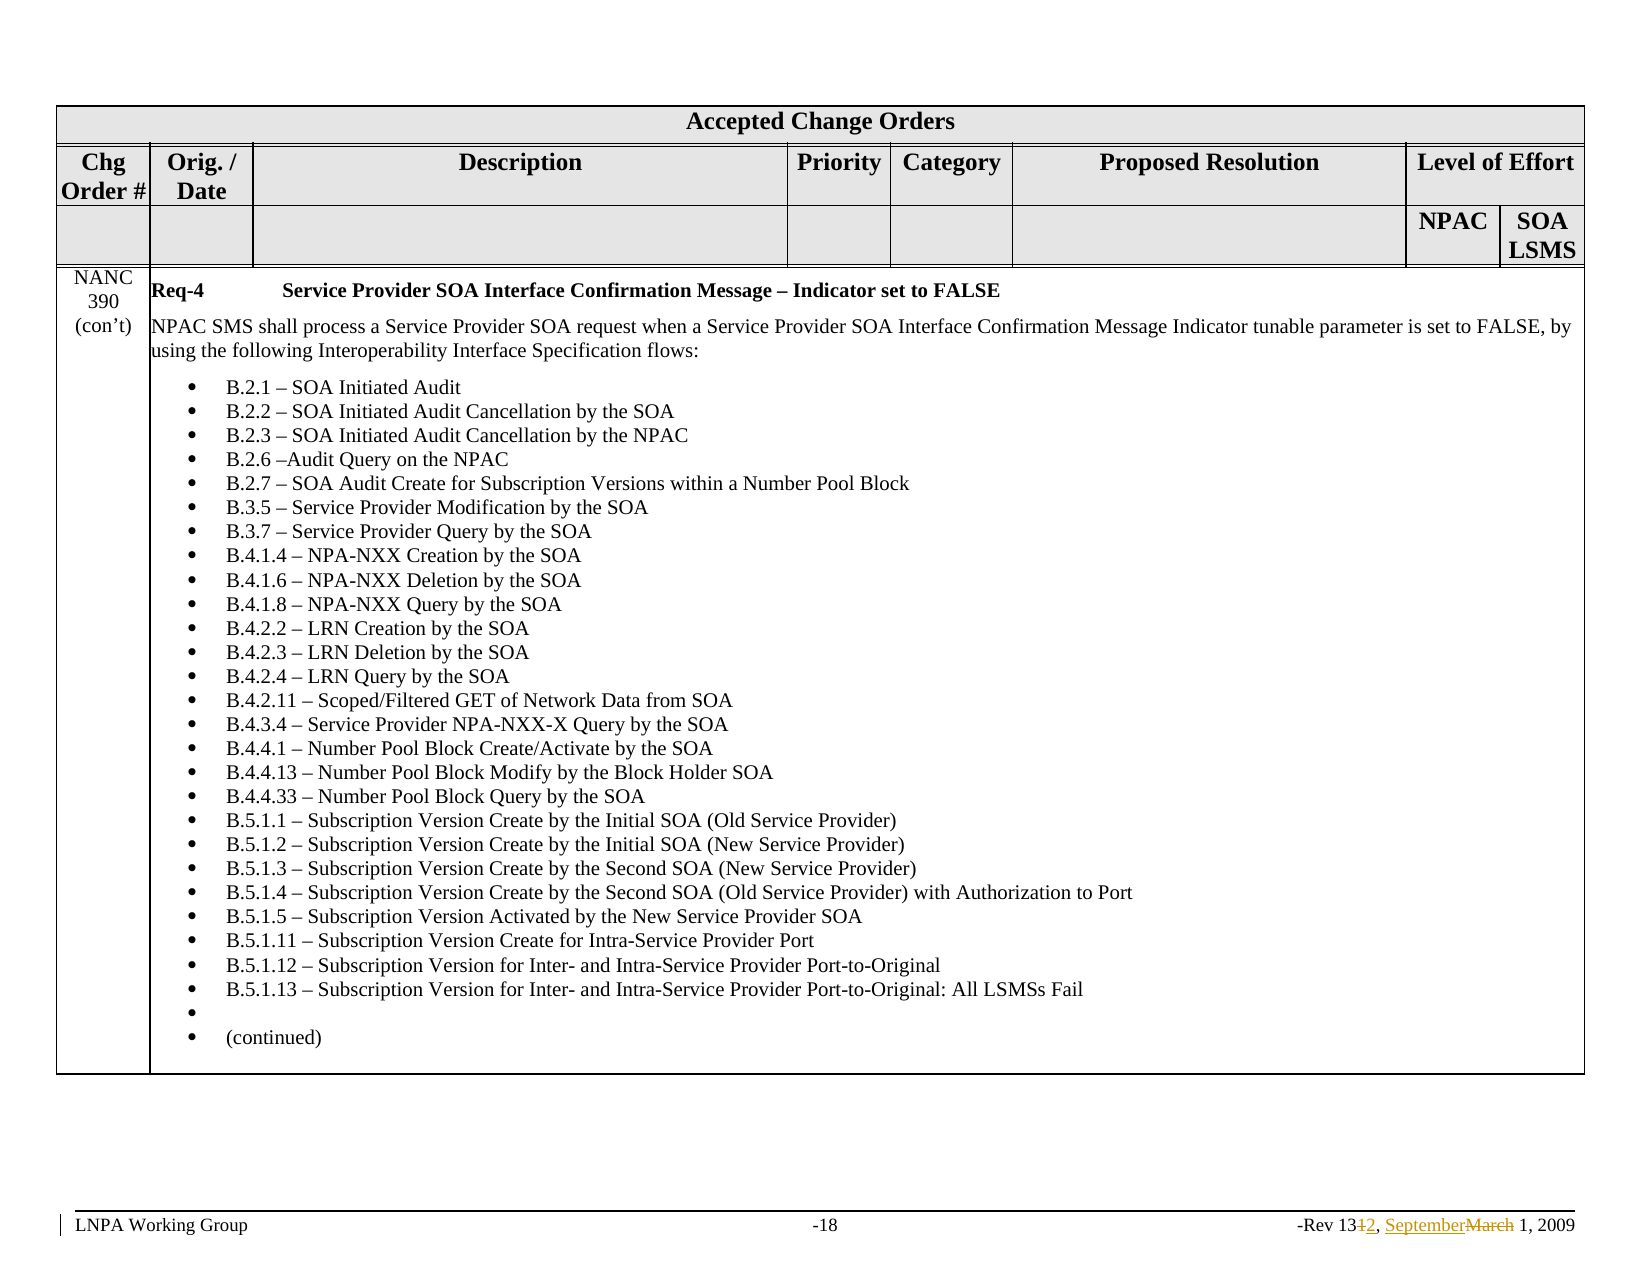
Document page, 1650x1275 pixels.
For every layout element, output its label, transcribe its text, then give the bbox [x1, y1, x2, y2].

table_cell Description [254, 147, 787, 205]
table_cell [788, 206, 890, 264]
table_cell [254, 206, 787, 264]
table_cell [1013, 206, 1405, 264]
table_cell [151, 206, 252, 264]
table_cell Proposed Resolution [1013, 147, 1405, 205]
table_cell NPAC [1407, 206, 1499, 264]
table_cell [57, 206, 149, 264]
table_cell NANC 390 (con’t) [57, 268, 149, 1073]
table_cell Req-4 Service Provider SOA Interface Confirmation Message – Indicator set to FALSE NPAC SMS shall process a Service Provider SOA request when a Service Provider SOA Interface Confirmation Message Indicator tunable parameter is set to FALSE, by using the following Interoperability Interface Specification flows: B.2.1 – SOA Initiated Audit B.2.2 – SOA Initiated Audit Cancellation by the SOA B.2.3 – SOA Initiated Audit Cancellation by the NPAC B.2.6 –Audit Query on the NPAC B.2.7 – SOA Audit Create for Subscription Versions within a Number Pool Block B.3.5 – Service Provider Modification by the SOA B.3.7 – Service Provider Query by the SOA B.4.1.4 – NPA-NXX Creation by the SOA B.4.1.6 – NPA-NXX Deletion by the SOA B.4.1.8 – NPA-NXX Query by the SOA B.4.2.2 – LRN Creation by the SOA B.4.2.3 – LRN Deletion by the SOA B.4.2.4 – LRN Query by the SOA B.4.2.11 – Scoped/Filtered GET of Network Data from SOA B.4.3.4 – Service Provider NPA-NXX-X Query by the SOA B.4.4.1 – Number Pool Block Create/Activate by the SOA B.4.4.13 – Number Pool Block Modify by the Block Holder SOA B.4.4.33 – Number Pool Block Query by the SOA B.5.1.1 – Subscription Version Create by the Initial SOA (Old Service Provider) B.5.1.2 – Subscription Version Create by the Initial SOA (New Service Provider) B.5.1.3 – Subscription Version Create by the Second SOA (New Service Provider) B.5.1.4 – Subscription Version Create by the Second SOA (Old Service Provider) with Authorization to Port B.5.1.5 – Subscription Version Activated by the New Service Provider SOA B.5.1.11 – Subscription Version Create for Intra-Service Provider Port B.5.1.12 – Subscription Version for Inter- and Intra-Service Provider Port-to-Original B.5.1.13 – Subscription Version for Inter- and Intra-Service Provider Port-to-Original: All LSMSs Fail (continued) [151, 268, 1584, 1073]
table_cell Priority [788, 147, 890, 205]
table_cell Chg Order # [57, 147, 149, 205]
table_header Accepted Change Orders [57, 107, 1584, 142]
table_cell Orig. / Date [151, 147, 252, 205]
table_cell [891, 206, 1012, 264]
table_cell SOA LSMS [1501, 206, 1584, 264]
table_cell Level of Effort [1407, 147, 1584, 205]
table_cell Category [891, 147, 1012, 205]
